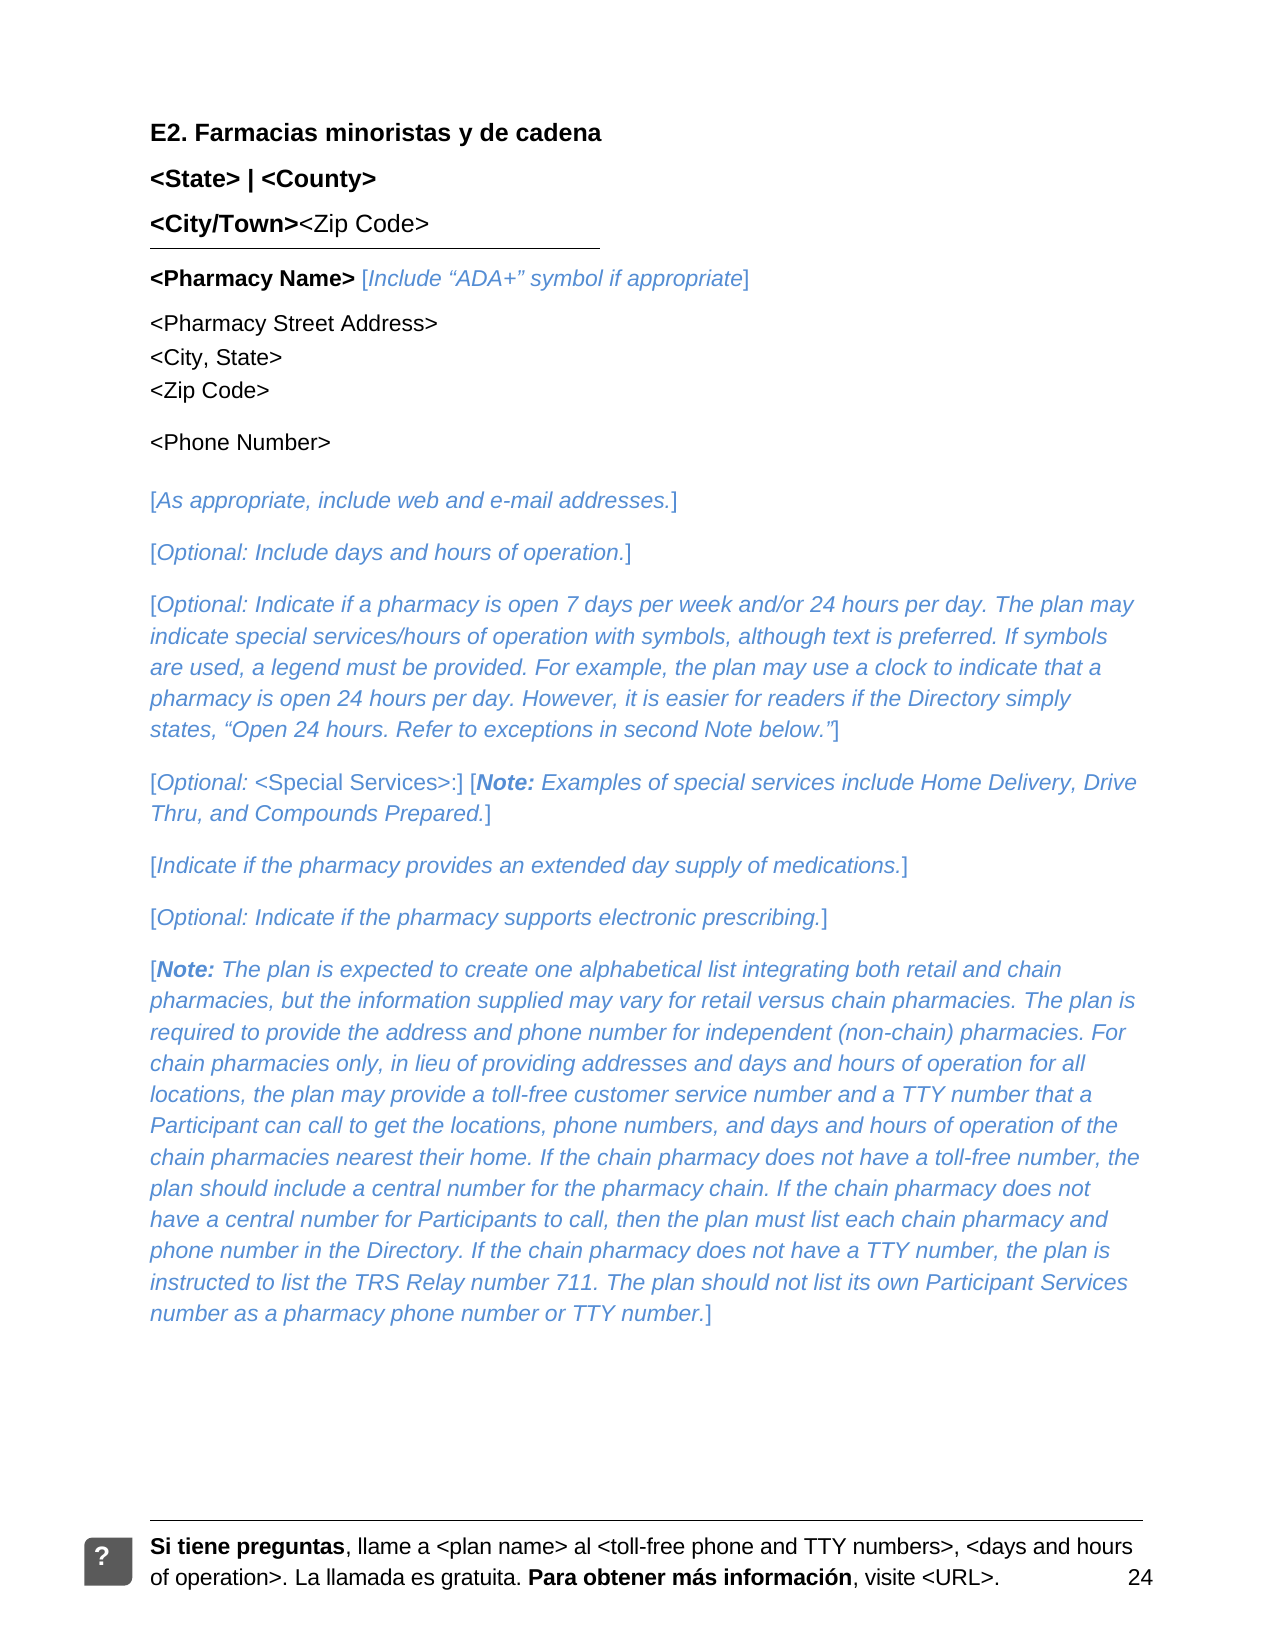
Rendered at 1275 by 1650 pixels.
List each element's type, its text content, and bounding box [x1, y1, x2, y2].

text [Optional: Indicate if the pharmacy supports electronic prescribing.] [150, 900, 1143, 932]
text <Pharmacy Name> [Include “ADA+” symbol if appropriate] [150, 261, 1143, 293]
subtitle E2. Farmacias minoristas y de cadena [150, 114, 1068, 148]
text [Optional: <Special Services>:] [Note: Examples of special services include Home Delivery, Drive Thru, and Compounds Prepared.] [150, 765, 1143, 827]
text [Optional: Indicate if a pharmacy is open 7 days per week and/or 24 hours per day. The plan may indicate special services/hours of operation with symbols, although text is preferred. If symbols are used, a legend must be provided. For example, the plan may use a clock to indicate that a pharmacy is open 24 hours per day. However, it is easier for readers if the Directory simply states, “Open 24 hours. Refer to exceptions in second Note below.”] [150, 588, 1143, 744]
text <Pharmacy Street Address> <City, State> <Zip Code> [150, 305, 1143, 405]
text [As appropriate, include web and e-mail addresses.] [150, 484, 1143, 515]
text <State> | <County> [150, 160, 1143, 194]
text [Indicate if the pharmacy provides an extended day supply of medications.] [150, 848, 1143, 879]
text <City/Town><Zip Code> [150, 206, 600, 248]
text <Phone Number> [150, 424, 1143, 457]
text [Optional: Include days and hours of operation.] [150, 536, 1143, 567]
text [Note: The plan is expected to create one alphabetical list integrating both retail and chain pharmacies, but the information supplied may vary for retail versus chain pharmacies. The plan is required to provide the address and phone number for independent (non-chain) pharmacies. For chain pharmacies only, in lieu of providing addresses and days and hours of operation for all locations, the plan may provide a toll-free customer service number and a TTY number that a Participant can call to get the locations, phone numbers, and days and hours of operation of the chain pharmacies nearest their home. If the chain pharmacy does not have a toll-free number, the plan should include a central number for the pharmacy chain. If the chain pharmacy does not have a central number for Participants to call, then the plan must list each chain pharmacy and phone number in the Directory. If the chain pharmacy does not have a TTY number, the plan is instructed to list the TRS Relay number 711. The plan should not list its own Participant Services number as a pharmacy phone number or TTY number.] [150, 952, 1143, 1327]
